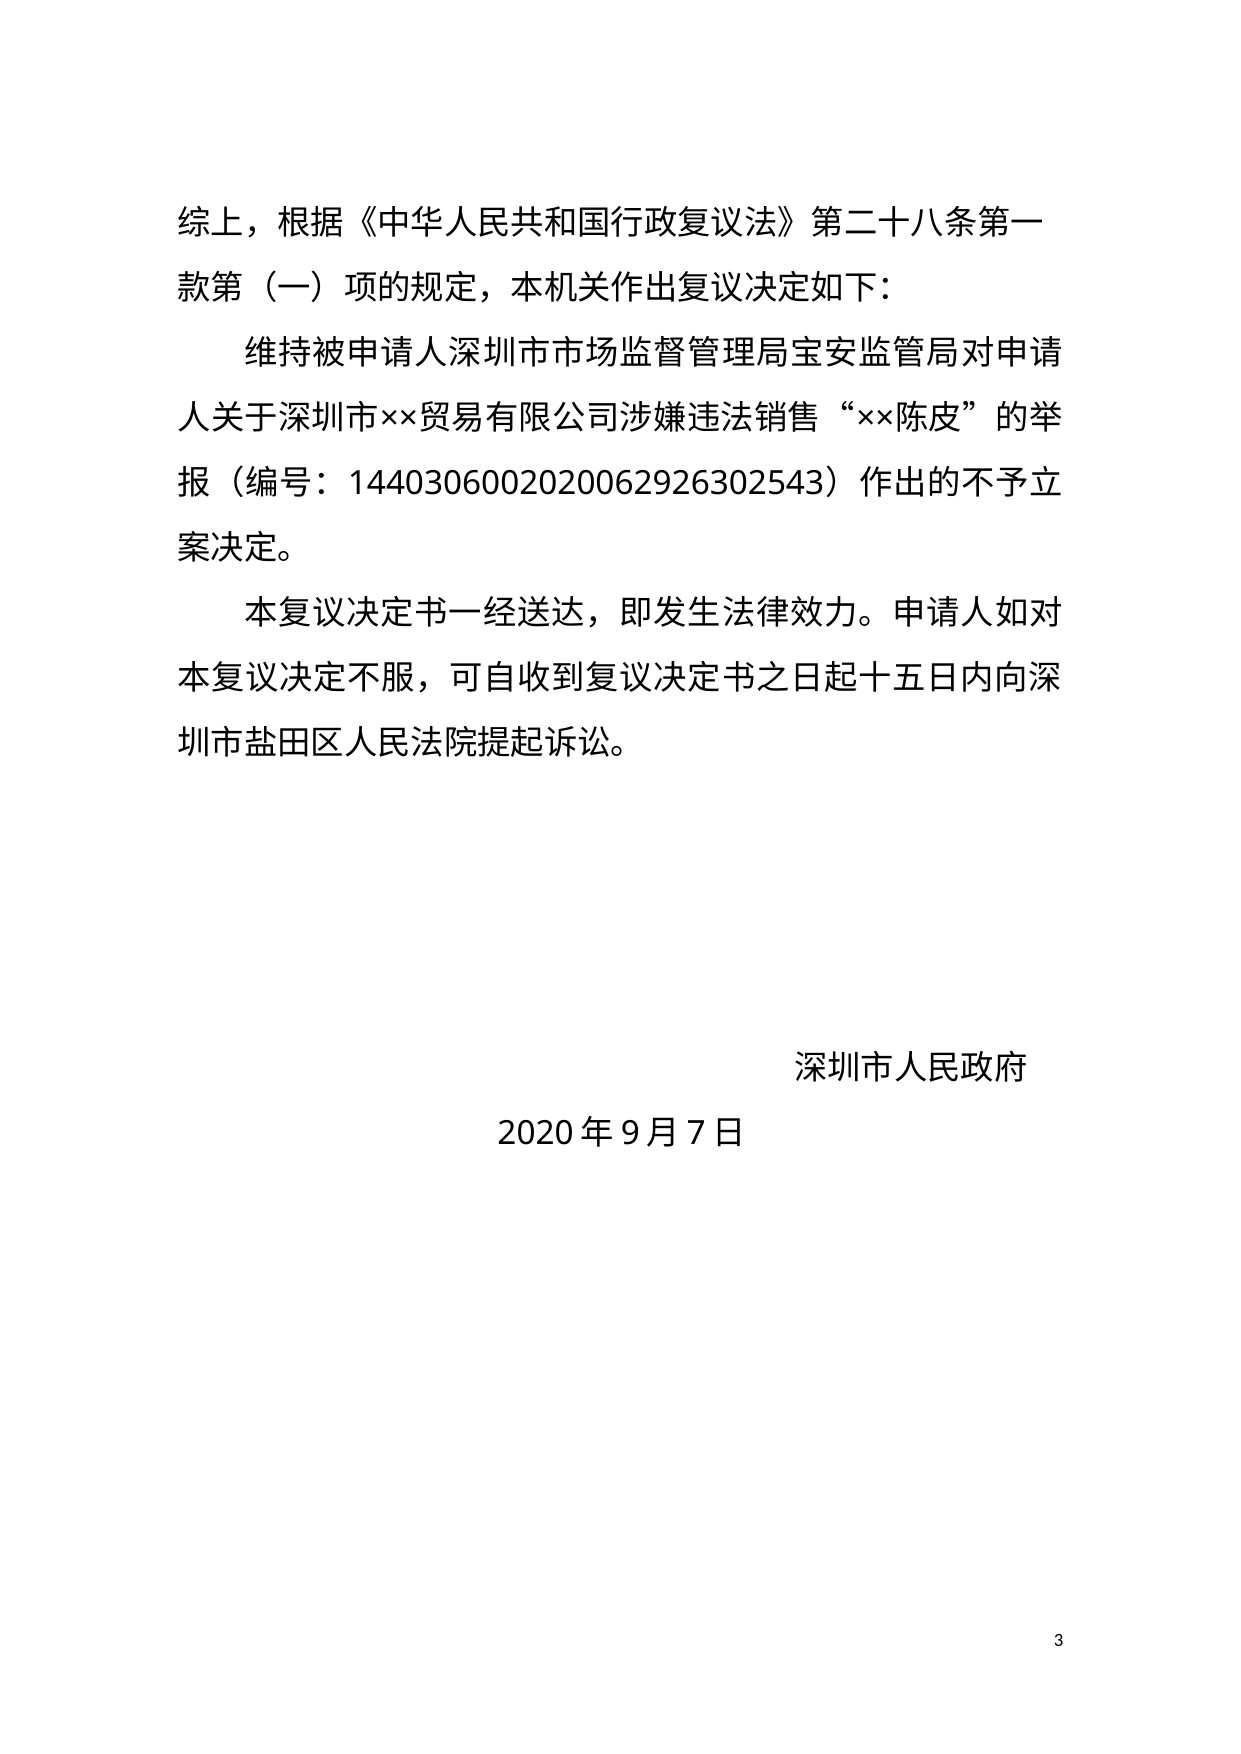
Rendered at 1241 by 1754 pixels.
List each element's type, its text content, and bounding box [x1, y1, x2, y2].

text 深圳市人民政府 [177, 1032, 1063, 1097]
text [177, 187, 1063, 317]
text 维持被申请人深圳市市场监督管理局宝安监管局对申请人关于深圳市××贸易有限公司涉嫌违法销售“××陈皮”的举报（编号：1440306002020062926302543）作出的不予立案决定。 [177, 317, 1063, 577]
text 2020年9月7日 [177, 1097, 1063, 1162]
text 本复议决定书一经送达，即发生法律效力。申请人如对本复议决定不服，可自收到复议决定书之日起十五日内向深圳市盐田区人民法院提起诉讼。 [177, 577, 1063, 772]
